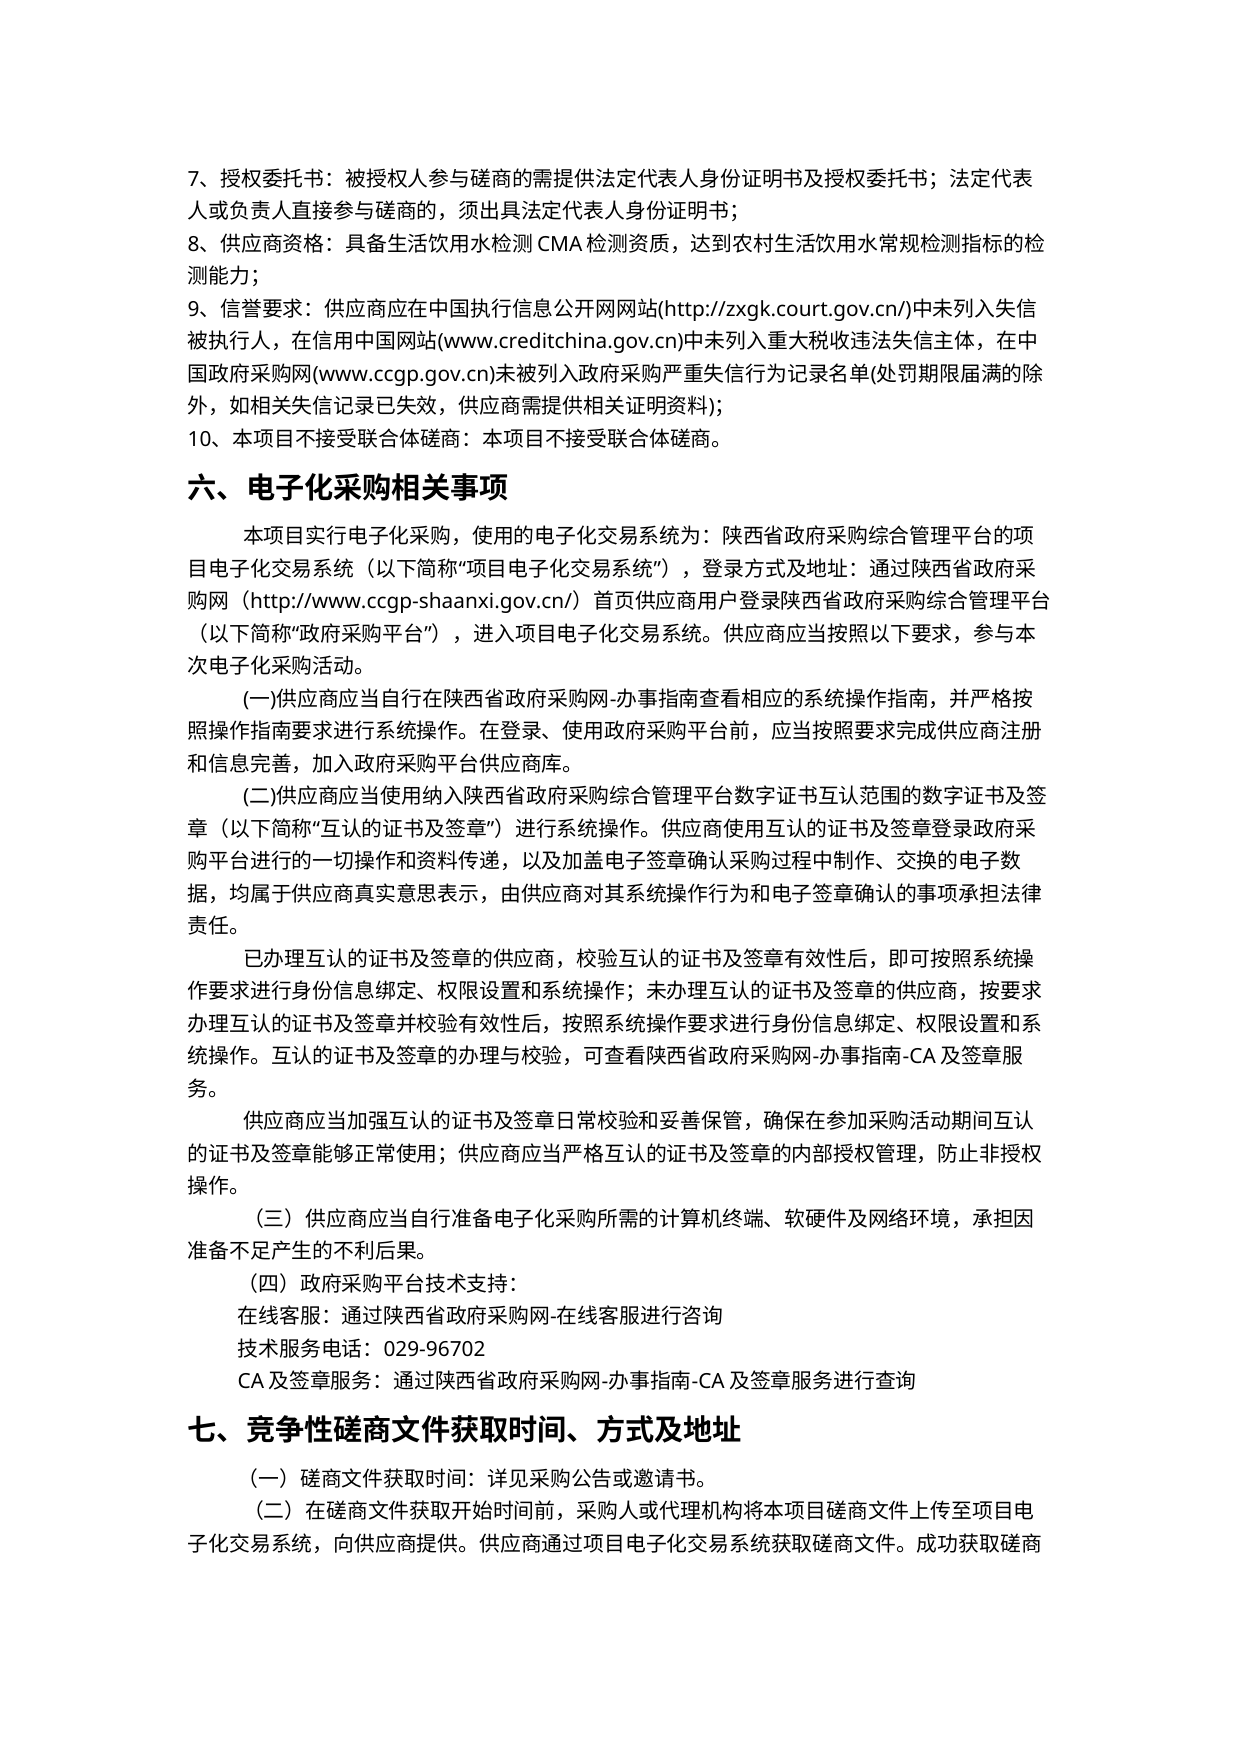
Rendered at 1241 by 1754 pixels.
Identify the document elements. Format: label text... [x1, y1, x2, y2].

text 供应商应当加强互认的证书及签章日常校验和妥善保管，确保在参加采购活动期间互认的证书及签章能够正常使用；供应商应当严格互认的证书及签章的内部授权管理，防止非授权操作。 [187, 1104, 1053, 1202]
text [187, 1494, 1053, 1559]
text (一)供应商应当自行在陕西省政府采购网-办事指南查看相应的系统操作指南，并严格按照操作指南要求进行系统操作。在登录、使用政府采购平台前，应当按照要求完成供应商注册和信息完善，加入政府采购平台供应商库。 [187, 682, 1053, 779]
text 10、本项目不接受联合体磋商：本项目不接受联合体磋商。 [187, 422, 1053, 454]
text 技术服务电话：029-96702 [187, 1332, 1053, 1364]
text （四）政府采购平台技术支持： [187, 1267, 1053, 1299]
text 7、授权委托书：被授权人参与磋商的需提供法定代表人身份证明书及授权委托书；法定代表人或负责人直接参与磋商的，须出具法定代表人身份证明书； [187, 162, 1053, 227]
text 8、供应商资格：具备生活饮用水检测CMA检测资质，达到农村生活饮用水常规检测指标的检测能力； [187, 227, 1053, 292]
text 七、竞争性磋商文件获取时间、方式及地址 [187, 1397, 1053, 1462]
text 已办理互认的证书及签章的供应商，校验互认的证书及签章有效性后，即可按照系统操作要求进行身份信息绑定、权限设置和系统操作；未办理互认的证书及签章的供应商，按要求办理互认的证书及签章并校验有效性后，按照系统操作要求进行身份信息绑定、权限设置和系统操作。互认的证书及签章的办理与校验，可查看陕西省政府采购网-办事指南-CA及签章服务。 [187, 942, 1053, 1104]
text 9、信誉要求：供应商应在中国执行信息公开网网站(http://zxgk.court.gov.cn/)中未列入失信被执行人，在信用中国网站(www.creditchina.gov.cn)中未列入重大税收违法失信主体，在中国政府采购网(www.ccgp.gov.cn)未被列入政府采购严重失信行为记录名单(处罚期限届满的除外，如相关失信记录已失效，供应商需提供相关证明资料)； [187, 292, 1053, 422]
text 本项目实行电子化采购，使用的电子化交易系统为：陕西省政府采购综合管理平台的项目电子化交易系统（以下简称“项目电子化交易系统”），登录方式及地址：通过陕西省政府采购网（http://www.ccgp-shaanxi.gov.cn/）首页供应商用户登录陕西省政府采购综合管理平台（以下简称“政府采购平台”），进入项目电子化交易系统。供应商应当按照以下要求，参与本次电子化采购活动。 [187, 519, 1053, 682]
text （三）供应商应当自行准备电子化采购所需的计算机终端、软硬件及网络环境，承担因准备不足产生的不利后果。 [187, 1202, 1053, 1267]
text CA及签章服务：通过陕西省政府采购网-办事指南-CA及签章服务进行查询 [187, 1364, 1053, 1397]
text (二)供应商应当使用纳入陕西省政府采购综合管理平台数字证书互认范围的数字证书及签章（以下简称“互认的证书及签章”）进行系统操作。供应商使用互认的证书及签章登录政府采购平台进行的一切操作和资料传递，以及加盖电子签章确认采购过程中制作、交换的电子数据，均属于供应商真实意思表示，由供应商对其系统操作行为和电子签章确认的事项承担法律责任。 [187, 779, 1053, 942]
text （一）磋商文件获取时间：详见采购公告或邀请书。 [187, 1462, 1053, 1494]
text 在线客服：通过陕西省政府采购网-在线客服进行咨询 [187, 1299, 1053, 1332]
text 六、电子化采购相关事项 [187, 454, 1053, 519]
